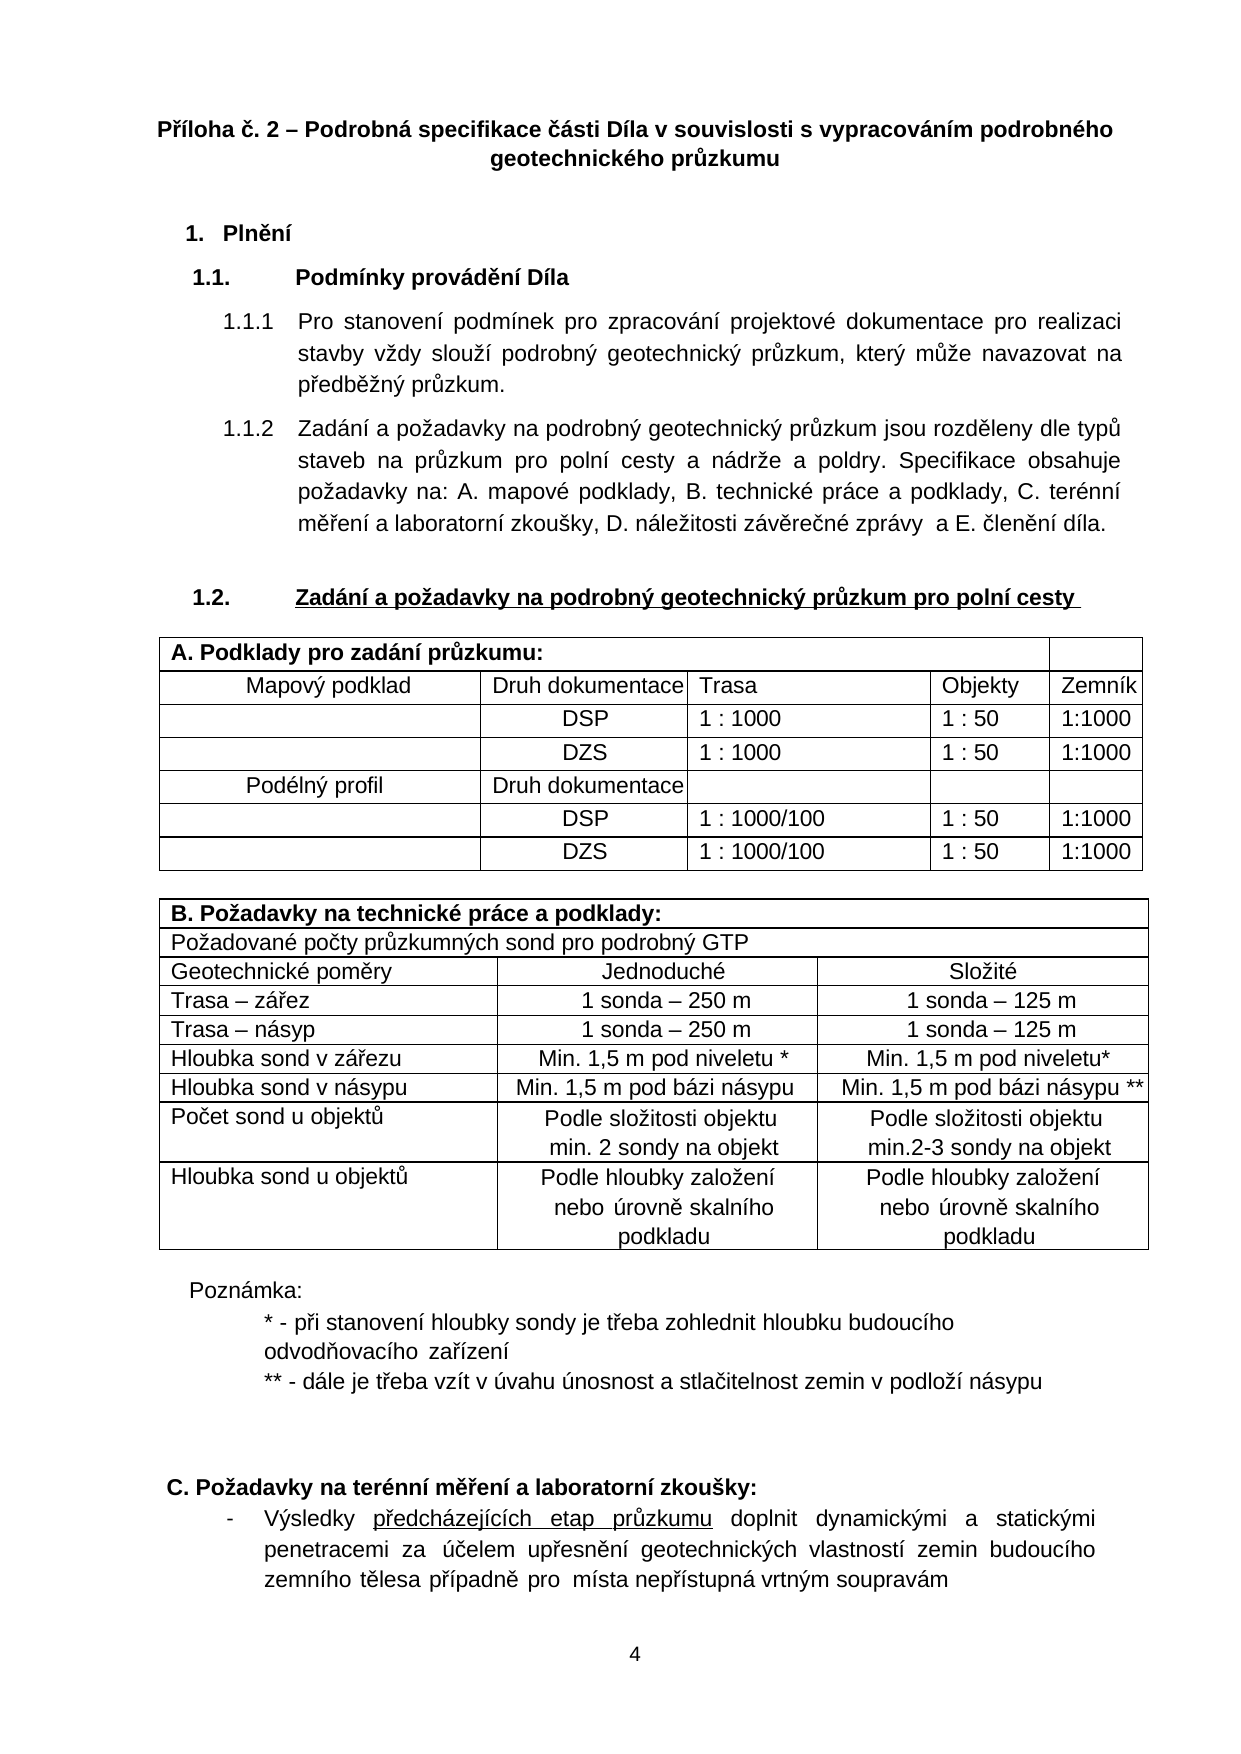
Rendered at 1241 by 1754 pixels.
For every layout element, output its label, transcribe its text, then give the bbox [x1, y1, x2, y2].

table_cell 1 : 1000 [688, 738, 930, 770]
table_cell Podle hloubky založení nebo úrovně skalního podkladu [818, 1163, 1148, 1249]
table_cell Hloubka sond u objektů [160, 1163, 497, 1249]
list Pro stanovení podmínek pro zpracování projektové dokumentace pro realizaci stavby vždy slouží podrobný geotechnický průzkum, který může navazovat na předběžný průzkum. [223, 308, 1122, 397]
text Poznámka: [189, 1277, 1122, 1304]
table_cell DSP [481, 705, 687, 737]
table_cell 1 : 50 [931, 838, 1049, 869]
table_cell 1 : 50 [931, 738, 1049, 770]
table_cell Podle složitosti objektu min.2-3 sondy na objekt [818, 1103, 1148, 1161]
list Zadání a požadavky na podrobný geotechnický průzkum pro polní cesty [192, 584, 1122, 611]
table_cell Hloubka sond v zářezu [160, 1045, 497, 1072]
table_cell 1:1000 [1050, 804, 1142, 836]
table_cell Druh dokumentace [481, 672, 687, 703]
table_cell Trasa – násyp [160, 1016, 497, 1043]
table_cell Složité [818, 958, 1148, 985]
text * - při stanovení hloubky sondy je třeba zohlednit hloubku budoucího odvodňovacího zařízení [264, 1308, 1063, 1364]
table_cell DZS [481, 838, 687, 869]
table_cell 1 sonda – 125 m [818, 986, 1148, 1014]
table_cell [160, 705, 480, 737]
table_cell 1 : 1000/100 [688, 804, 930, 836]
table_cell 1 : 50 [931, 804, 1049, 836]
table_cell Zemníky [1050, 672, 1142, 703]
table_cell 1:1000 [1050, 738, 1142, 770]
table_cell [160, 804, 480, 836]
table_cell [1050, 771, 1142, 803]
table_cell Trasa – zářez [160, 986, 497, 1014]
table_cell Podélný profil [160, 771, 480, 803]
table_cell 1 : 1000/100 [688, 838, 930, 869]
table_header A. Podklady pro zadání průzkumu: [160, 638, 1049, 670]
table_cell Počet sond u objektů [160, 1103, 497, 1161]
table_cell [160, 738, 480, 770]
text ** - dále je třeba vzít v úvahu únosnost a stlačitelnost zemin v podloží násypu [264, 1368, 1122, 1394]
table_cell 1 sonda – 250 m [498, 1016, 817, 1043]
subtitle Příloha č. 2 – Podrobná specifikace části Díla v souvislosti s vypracováním podrobného geotechnického průzkumu [148, 114, 1122, 172]
table_cell Min. 1,5 m pod niveletu* [818, 1045, 1148, 1072]
table_cell Podle hloubky založení nebo úrovně skalního podkladu [498, 1163, 817, 1249]
table_cell DSP [481, 804, 687, 836]
table_cell 1:1000 [1050, 705, 1142, 737]
table_cell Min. 1,5 m pod bázi násypu ** [818, 1074, 1148, 1101]
table_cell Jednoduché [498, 958, 817, 985]
table_cell 1 : 1000 [688, 705, 930, 737]
table_cell 1 sonda – 125 m [818, 1016, 1148, 1043]
table_cell Podle složitosti objektu min. 2 sondy na objekt [498, 1103, 817, 1161]
table_cell Druh dokumentace [481, 771, 687, 803]
table_cell Hloubka sond v násypu [160, 1074, 497, 1101]
table_cell Geotechnické poměry [160, 958, 497, 985]
table_cell [160, 838, 480, 869]
table_header [1050, 638, 1142, 670]
table_cell Trasa [688, 672, 930, 703]
table_cell 1 sonda – 250 m [498, 986, 817, 1014]
table_cell DZS [481, 738, 687, 770]
table_cell Požadované počty průzkumných sond pro podrobný GTP [160, 929, 1148, 956]
table_cell [688, 771, 930, 803]
table_cell Objekty [931, 672, 1049, 703]
table_cell Min. 1,5 m pod niveletu * [498, 1045, 817, 1072]
list Zadání a požadavky na podrobný geotechnický průzkum jsou rozděleny dle typů staveb na průzkum pro polní cesty a nádrže a poldry. Specifikace obsahuje požadavky na: A. mapové podklady, B. technické práce a podklady, C. terénní měření a laboratorní zkoušky, D. náležitosti závěrečné zprávy a E. členění díla. [223, 415, 1122, 536]
text C. Požadavky na terénní měření a laboratorní zkoušky: [148, 1474, 1122, 1500]
table_cell Min. 1,5 m pod bázi násypu ** [498, 1074, 817, 1101]
table_cell 1:1000 [1050, 838, 1142, 869]
list Podmínky provádění Díla [192, 264, 1122, 290]
table_cell [931, 771, 1049, 803]
list Plnění [185, 220, 1122, 246]
table_header B. Požadavky na technické práce a podklady: [160, 900, 1148, 927]
list Výsledky předcházejících etap průzkumu doplnit dynamickými a statickými penetracemi za účelem upřesnění geotechnických vlastností zemin budoucího zemního tělesa případně pro místa nepřístupná vrtným soupravám [226, 1504, 1096, 1592]
table_cell Mapový podklad [160, 672, 480, 703]
table_cell 1 : 50 [931, 705, 1049, 737]
